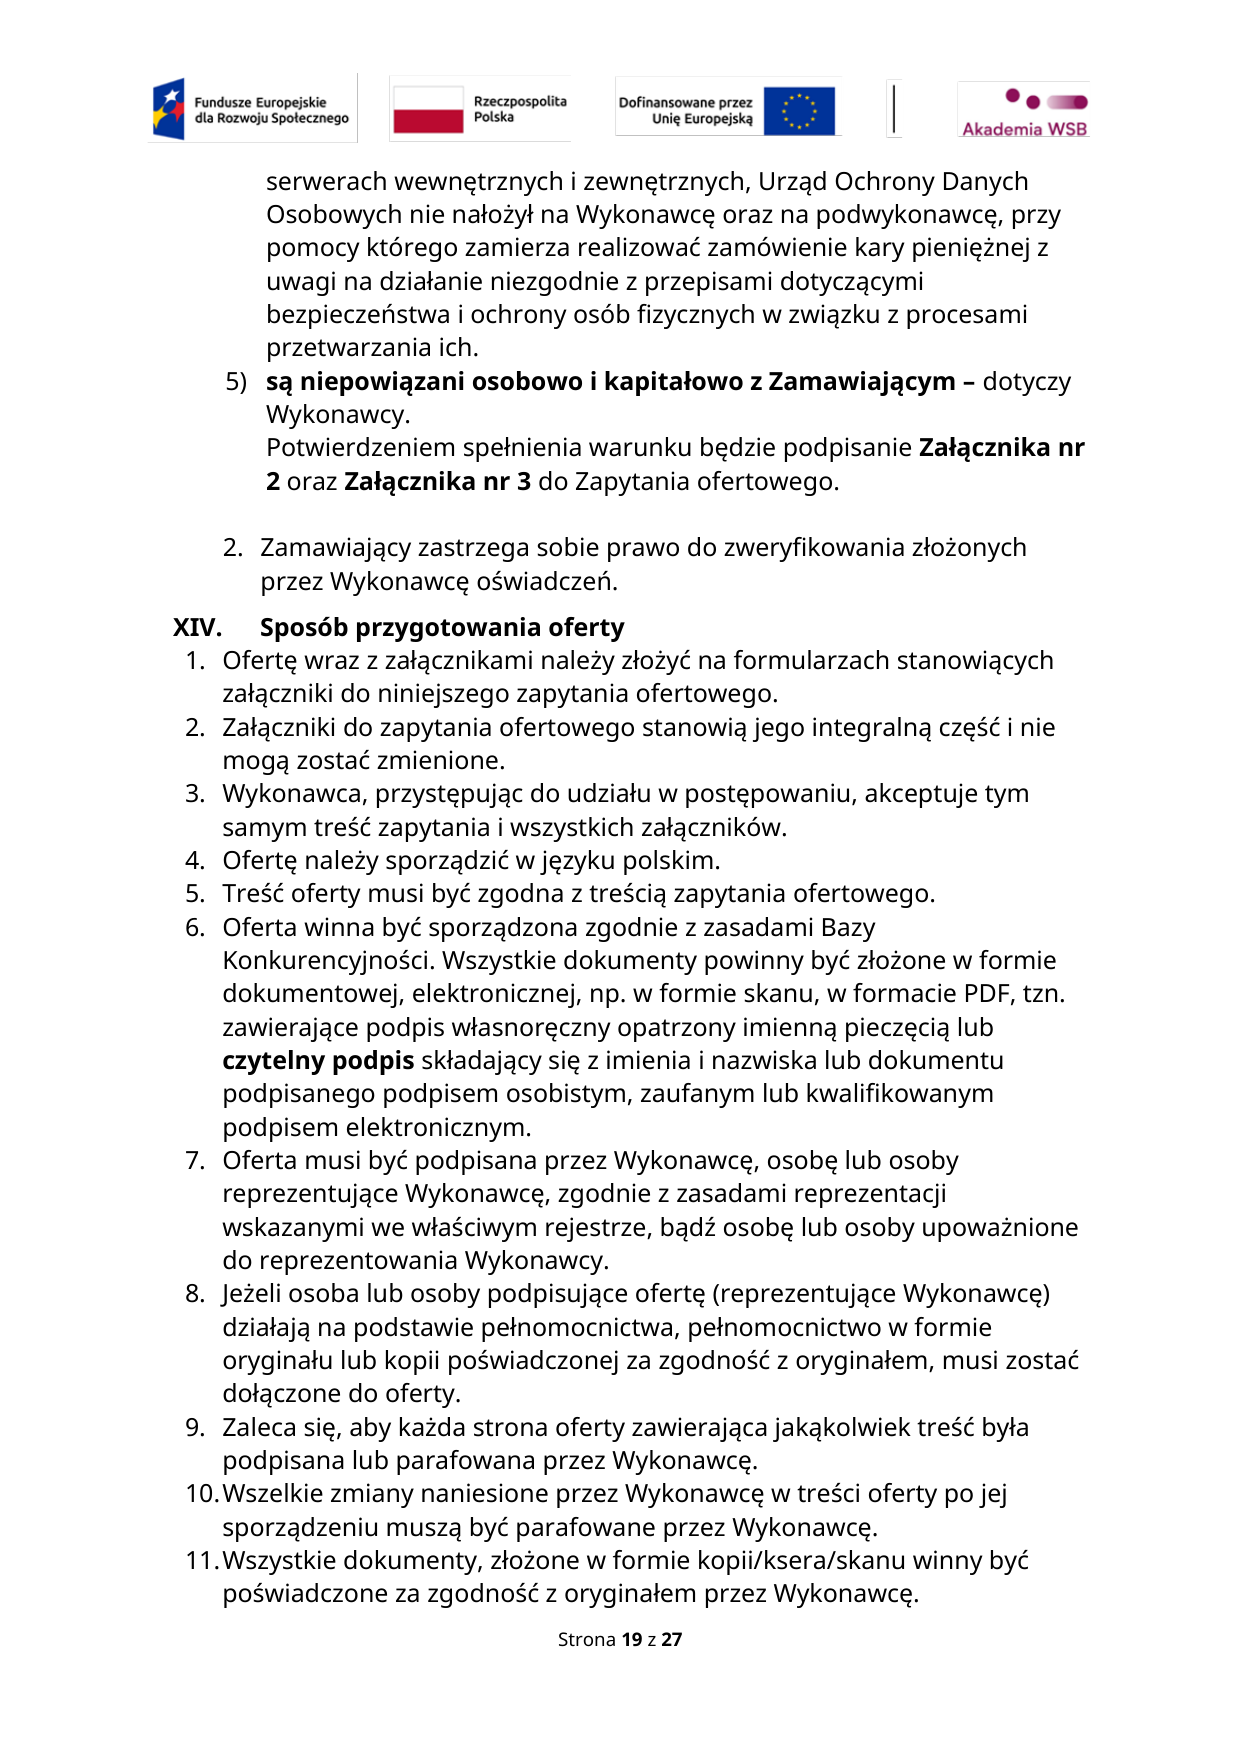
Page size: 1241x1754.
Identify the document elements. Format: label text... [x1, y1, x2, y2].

list Wszelkie zmiany naniesione przez Wykonawcę w treści oferty po jej sporządzeniu muszą być parafowane przez Wykonawcę. [185, 1476, 1093, 1543]
list są niepowiązani osobowo i kapitałowo z Zamawiającym – dotyczy Wykonawcy. [247, 363, 1093, 430]
list Potwierdzeniem spełnienia warunku będzie podpisanie Załącznika nr 2 oraz Załącznika nr 3 do Zapytania ofertowego. [266, 430, 1093, 497]
list Zamawiający zastrzega sobie prawo do zweryfikowania złożonych przez Wykonawcę oświadczeń. [223, 530, 1093, 597]
list Jeżeli osoba lub osoby podpisujące ofertę (reprezentujące Wykonawcę) działają na podstawie pełnomocnictwa, pełnomocnictwo w formie oryginału lub kopii poświadczonej za zgodność z oryginałem, musi zostać dołączone do oferty. [185, 1276, 1093, 1409]
list Zaleca się, aby każda strona oferty zawierająca jakąkolwiek treść była podpisana lub parafowana przez Wykonawcę. [185, 1409, 1093, 1476]
subtitle Sposób przygotowania oferty [223, 609, 1093, 643]
list Ofertę należy sporządzić w języku polskim. [185, 843, 1093, 876]
list Oferta winna być sporządzona zgodnie z zasadami Bazy Konkurencyjności. Wszystkie dokumenty powinny być złożone w formie dokumentowej, elektronicznej, np. w formie skanu, w formacie PDF, tzn. zawierające podpis własnoręczny opatrzony imienną pieczęcią lub czytelny podpis składający się z imienia i nazwiska lub dokumentu podpisanego podpisem osobistym, zaufanym lub kwalifikowanym podpisem elektronicznym. [185, 909, 1093, 1143]
list Wszystkie dokumenty, złożone w formie kopii/ksera/skanu winny być poświadczone za zgodność z oryginałem przez Wykonawcę. [185, 1543, 1093, 1609]
list Wykonawca, przystępując do udziału w postępowaniu, akceptuje tym samym treść zapytania i wszystkich załączników. [185, 776, 1093, 843]
list Treść oferty musi być zgodna z treścią zapytania ofertowego. [185, 876, 1093, 909]
picture [147, 73, 1093, 145]
list Załączniki do zapytania ofertowego stanowią jego integralną część i nie mogą zostać zmienione. [185, 709, 1093, 776]
list Ofertę wraz z załącznikami należy złożyć na formularzach stanowiących załączniki do niniejszego zapytania ofertowego. [185, 643, 1093, 709]
list Oferta musi być podpisana przez Wykonawcę, osobę lub osoby reprezentujące Wykonawcę, zgodnie z zasadami reprezentacji wskazanymi we właściwym rejestrze, bądź osobę lub osoby upoważnione do reprezentowania Wykonawcy. [185, 1143, 1093, 1276]
